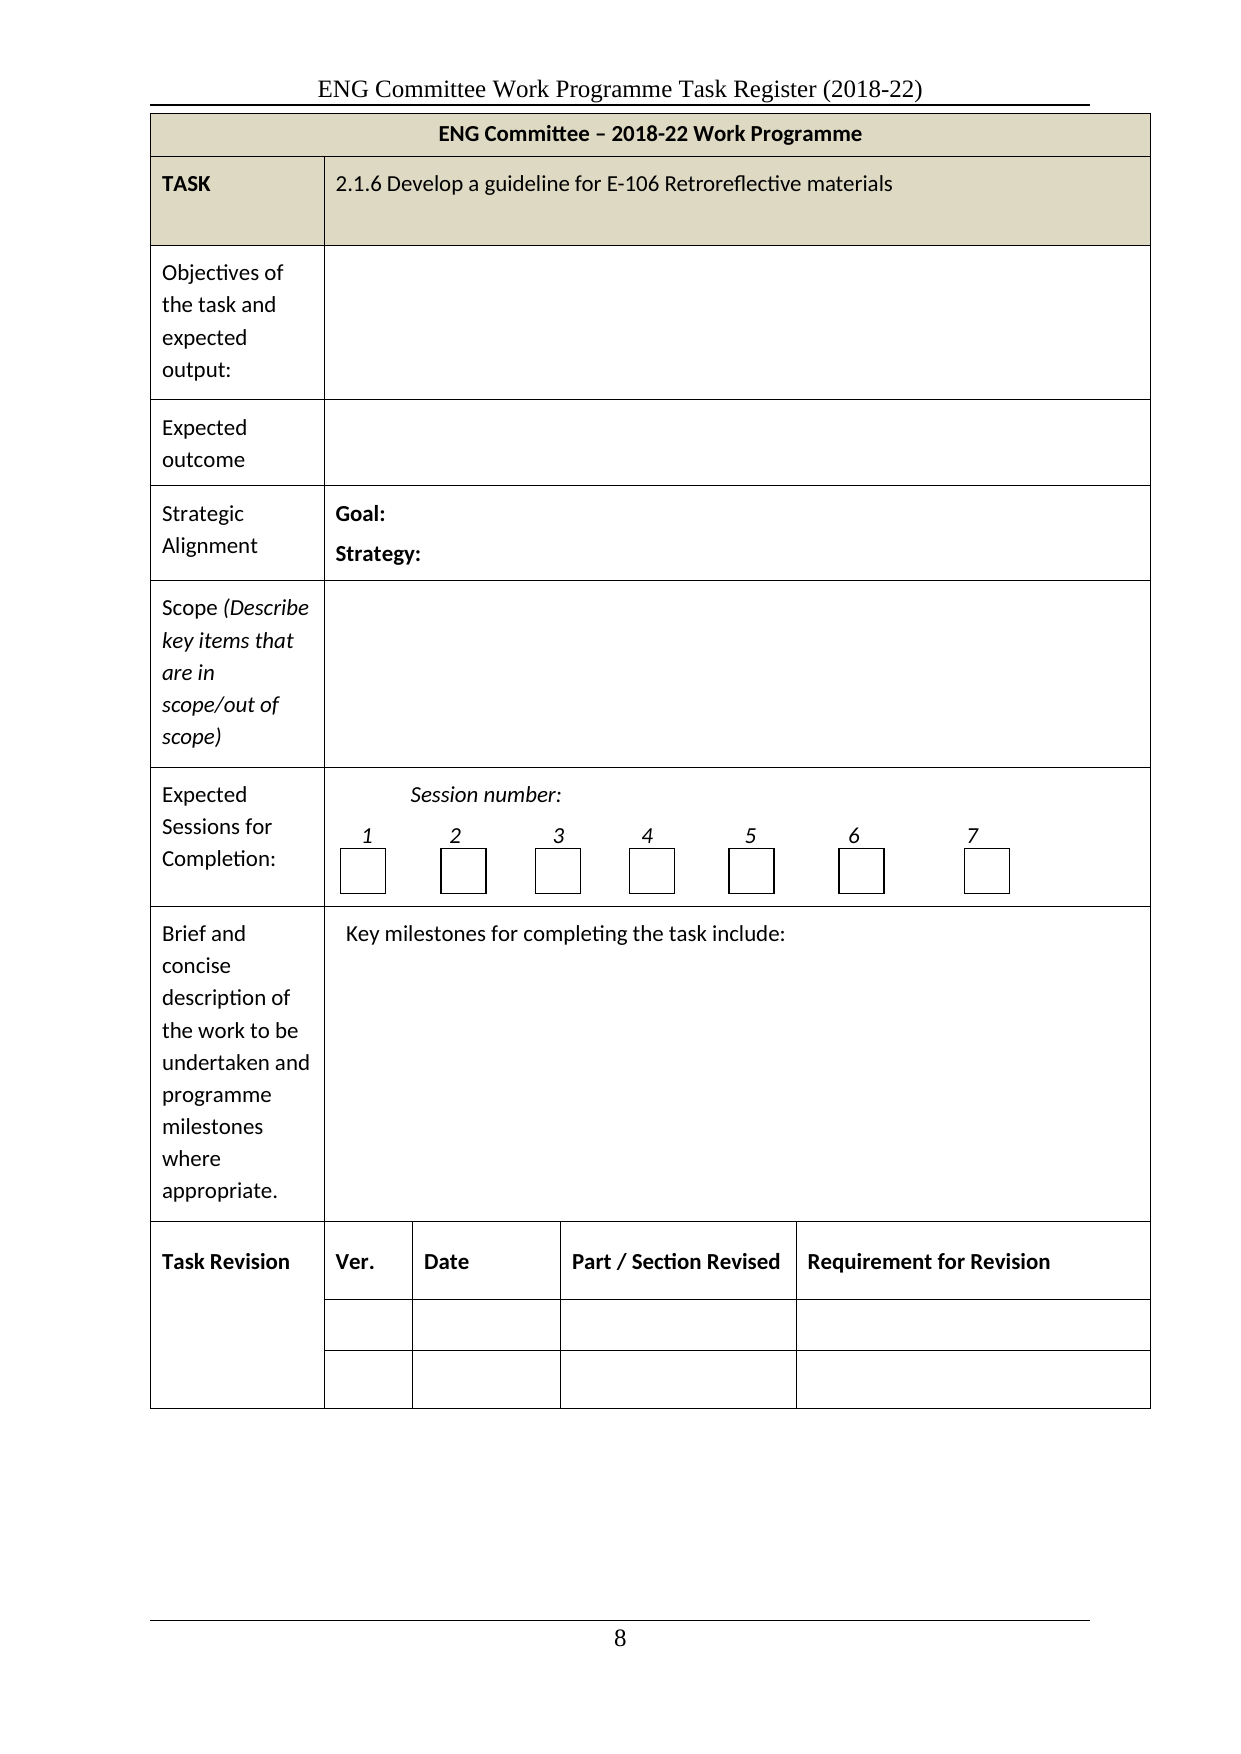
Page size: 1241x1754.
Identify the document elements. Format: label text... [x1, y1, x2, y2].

table_cell [561, 1300, 796, 1350]
table_cell [325, 400, 1150, 485]
table_cell [561, 1351, 796, 1408]
table_cell 2.1.6 Develop a guideline for E-106 Retroreflective materials [325, 157, 1150, 245]
table_cell Scope (Describe key items that are in scope/out of scope) [151, 581, 324, 767]
table_cell [325, 581, 1150, 767]
table_cell Strategic Alignment [151, 486, 324, 580]
table_cell Part / Section Revised [561, 1222, 796, 1299]
table_cell TASK [151, 157, 324, 245]
table_cell Brief and concise description of the work to be undertaken and programme milestones where appropriate. [151, 907, 324, 1221]
table_cell [413, 1300, 560, 1350]
table_cell Task Revision [151, 1222, 324, 1408]
table_cell Date [413, 1222, 560, 1299]
table_cell [413, 1351, 560, 1408]
table_cell Session number: 1 2 3 4 5 6 7 [325, 768, 1150, 906]
table_cell [325, 1300, 412, 1350]
table_cell Expected outcome [151, 400, 324, 485]
table_header ENG Committee – 2018-22 Work Programme [151, 114, 1150, 156]
table_cell [325, 1351, 412, 1408]
table_cell Goal: Strategy: [325, 486, 1150, 580]
table_cell Requirement for Revision [797, 1222, 1150, 1299]
table_cell [797, 1351, 1150, 1408]
table_cell Expected Sessions for Completion: [151, 768, 324, 906]
table_cell Key milestones for completing the task include: [325, 907, 1150, 1221]
table_cell Ver. [325, 1222, 412, 1299]
table_cell [325, 246, 1150, 399]
table_cell [797, 1300, 1150, 1350]
table_cell Objectives of the task and expected output: [151, 246, 324, 399]
